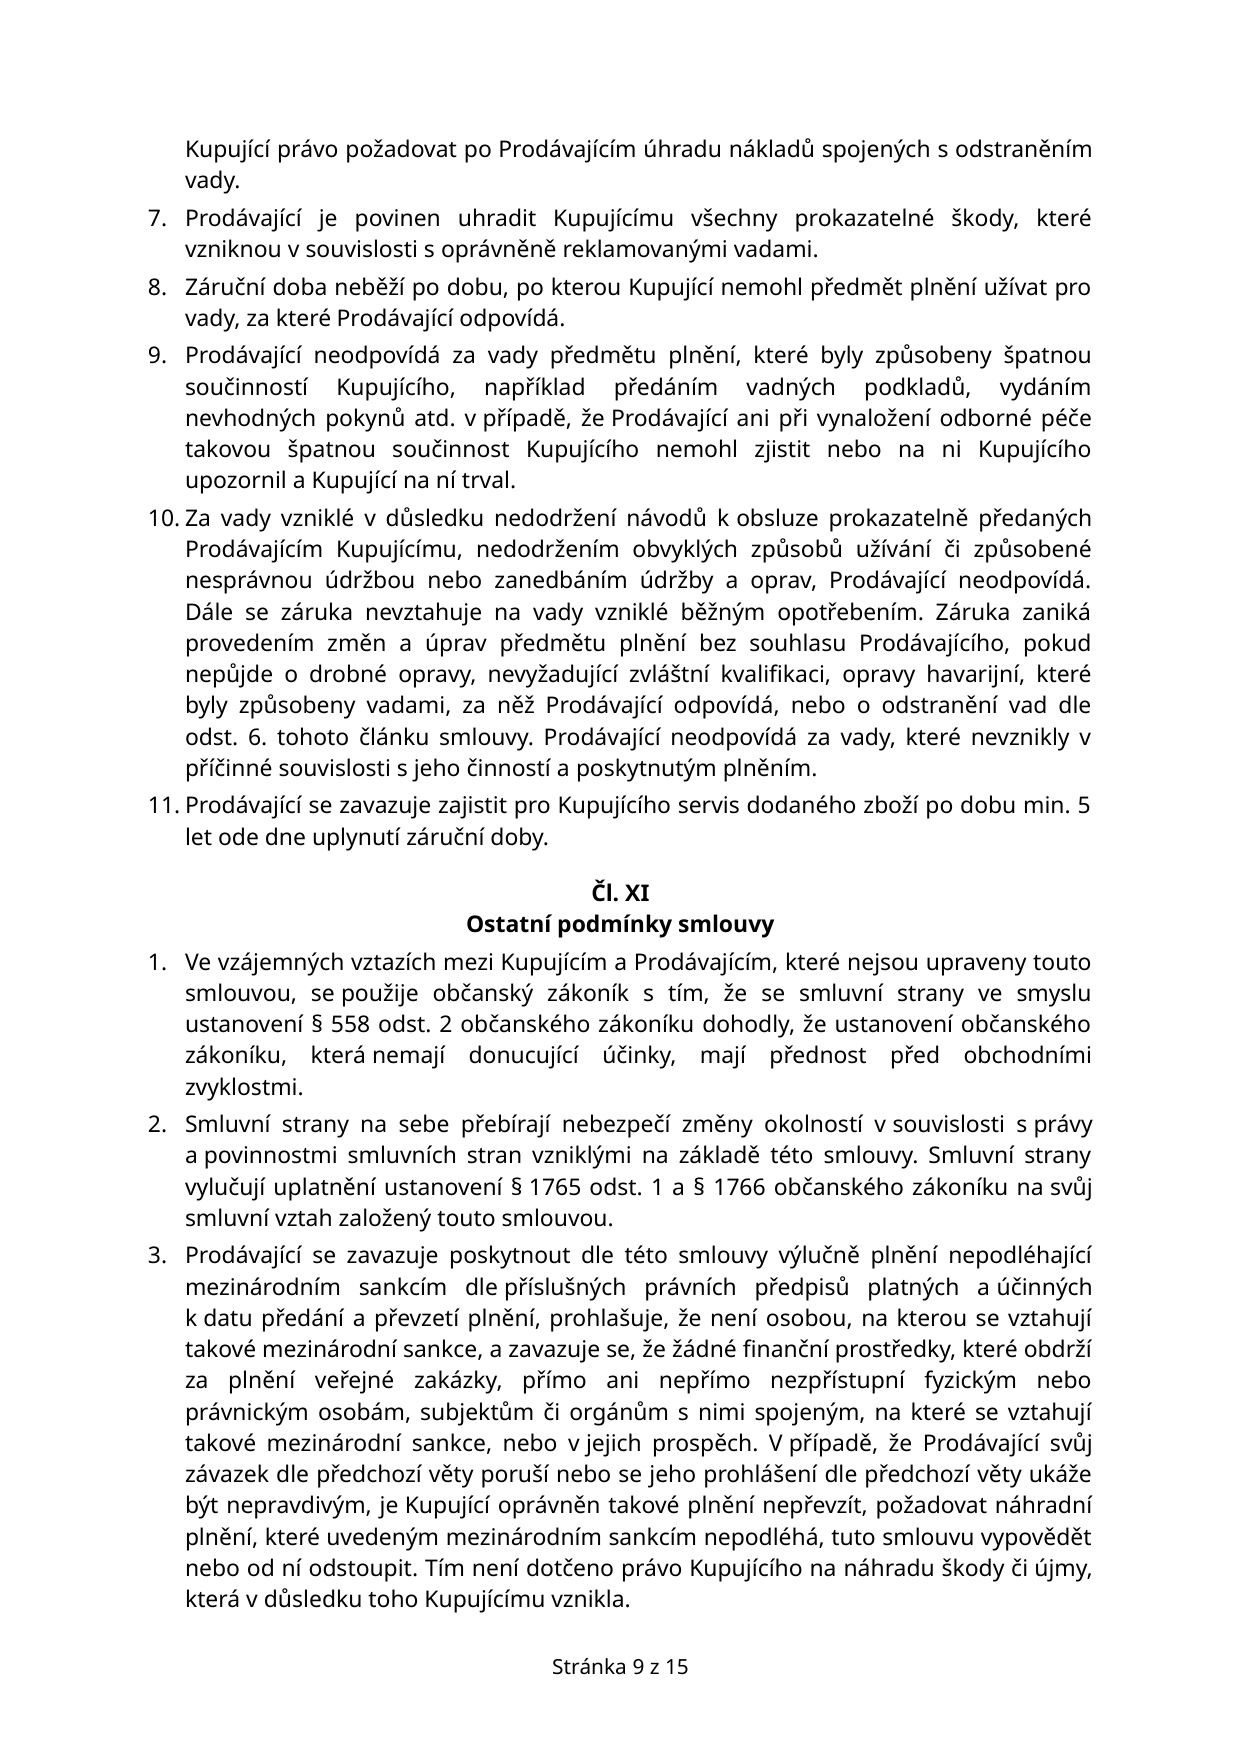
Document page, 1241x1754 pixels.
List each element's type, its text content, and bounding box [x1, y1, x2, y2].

subtitle Ostatní podmínky smlouvy [148, 908, 1093, 939]
subtitle Prodávající neodpovídá za vady předmětu plnění, které byly způsobeny špatnou součinností Kupujícího, například předáním vadných podkladů, vydáním nevhodných pokynů atd. v případě, že Prodávající ani při vynaložení odborné péče takovou špatnou součinnost Kupujícího nemohl zjistit nebo na ni Kupujícího upozornil a Kupující na ní trval. [148, 339, 1093, 495]
subtitle Prodávající je povinen uhradit Kupujícímu všechny prokazatelné škody, které vzniknou v souvislosti s oprávněně reklamovanými vadami. [148, 202, 1093, 264]
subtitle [148, 133, 1093, 195]
subtitle Čl. XI [148, 877, 1093, 908]
subtitle Záruční doba neběží po dobu, po kterou Kupující nemohl předmět plnění užívat pro vady, za které Prodávající odpovídá. [148, 270, 1093, 333]
subtitle Ve vzájemných vztazích mezi Kupujícím a Prodávajícím, které nejsou upraveny touto smlouvou, se použije občanský zákoník s tím, že se smluvní strany ve smyslu ustanovení § 558 odst. 2 občanského zákoníku dohodly, že ustanovení občanského zákoníku, která nemají donucující účinky, mají přednost před obchodními zvyklostmi. [148, 945, 1093, 1102]
subtitle Prodávající se zavazuje poskytnout dle této smlouvy výlučně plnění nepodléhající mezinárodním sankcím dle příslušných právních předpisů platných a účinných k datu předání a převzetí plnění, prohlašuje, že není osobou, na kterou se vztahují takové mezinárodní sankce, a zavazuje se, že žádné finanční prostředky, které obdrží za plnění veřejné zakázky, přímo ani nepřímo nezpřístupní fyzickým nebo právnickým osobám, subjektům či orgánům s nimi spojeným, na které se vztahují takové mezinárodní sankce, nebo v jejich prospěch. V případě, že Prodávající svůj závazek dle předchozí věty poruší nebo se jeho prohlášení dle předchozí věty ukáže být nepravdivým, je Kupující oprávněn takové plnění nepřevzít, požadovat náhradní plnění, které uvedeným mezinárodním sankcím nepodléhá, tuto smlouvu vypovědět nebo od ní odstoupit. Tím není dotčeno právo Kupujícího na náhradu škody či újmy, která v důsledku toho Kupujícímu vznikla. [148, 1239, 1093, 1614]
subtitle Smluvní strany na sebe přebírají nebezpečí změny okolností v souvislosti s právy a povinnostmi smluvních stran vzniklými na základě této smlouvy. Smluvní strany vylučují uplatnění ustanovení § 1765 odst. 1 a § 1766 občanského zákoníku na svůj smluvní vztah založený touto smlouvou. [148, 1108, 1093, 1233]
subtitle Za vady vzniklé v důsledku nedodržení návodů k obsluze prokazatelně předaných Prodávajícím Kupujícímu, nedodržením obvyklých způsobů užívání či způsobené nesprávnou údržbou nebo zanedbáním údržby a oprav, Prodávající neodpovídá. Dále se záruka nevztahuje na vady vzniklé běžným opotřebením. Záruka zaniká provedením změn a úprav předmětu plnění bez souhlasu Prodávajícího, pokud nepůjde o drobné opravy, nevyžadující zvláštní kvalifikaci, opravy havarijní, které byly způsobeny vadami, za něž Prodávající odpovídá, nebo o odstranění vad dle odst. 6. tohoto článku smlouvy. Prodávající neodpovídá za vady, které nevznikly v příčinné souvislosti s jeho činností a poskytnutým plněním. [148, 502, 1093, 783]
subtitle Prodávající se zavazuje zajistit pro Kupujícího servis dodaného zboží po dobu min. 5 let ode dne uplynutí záruční doby. [148, 789, 1093, 852]
